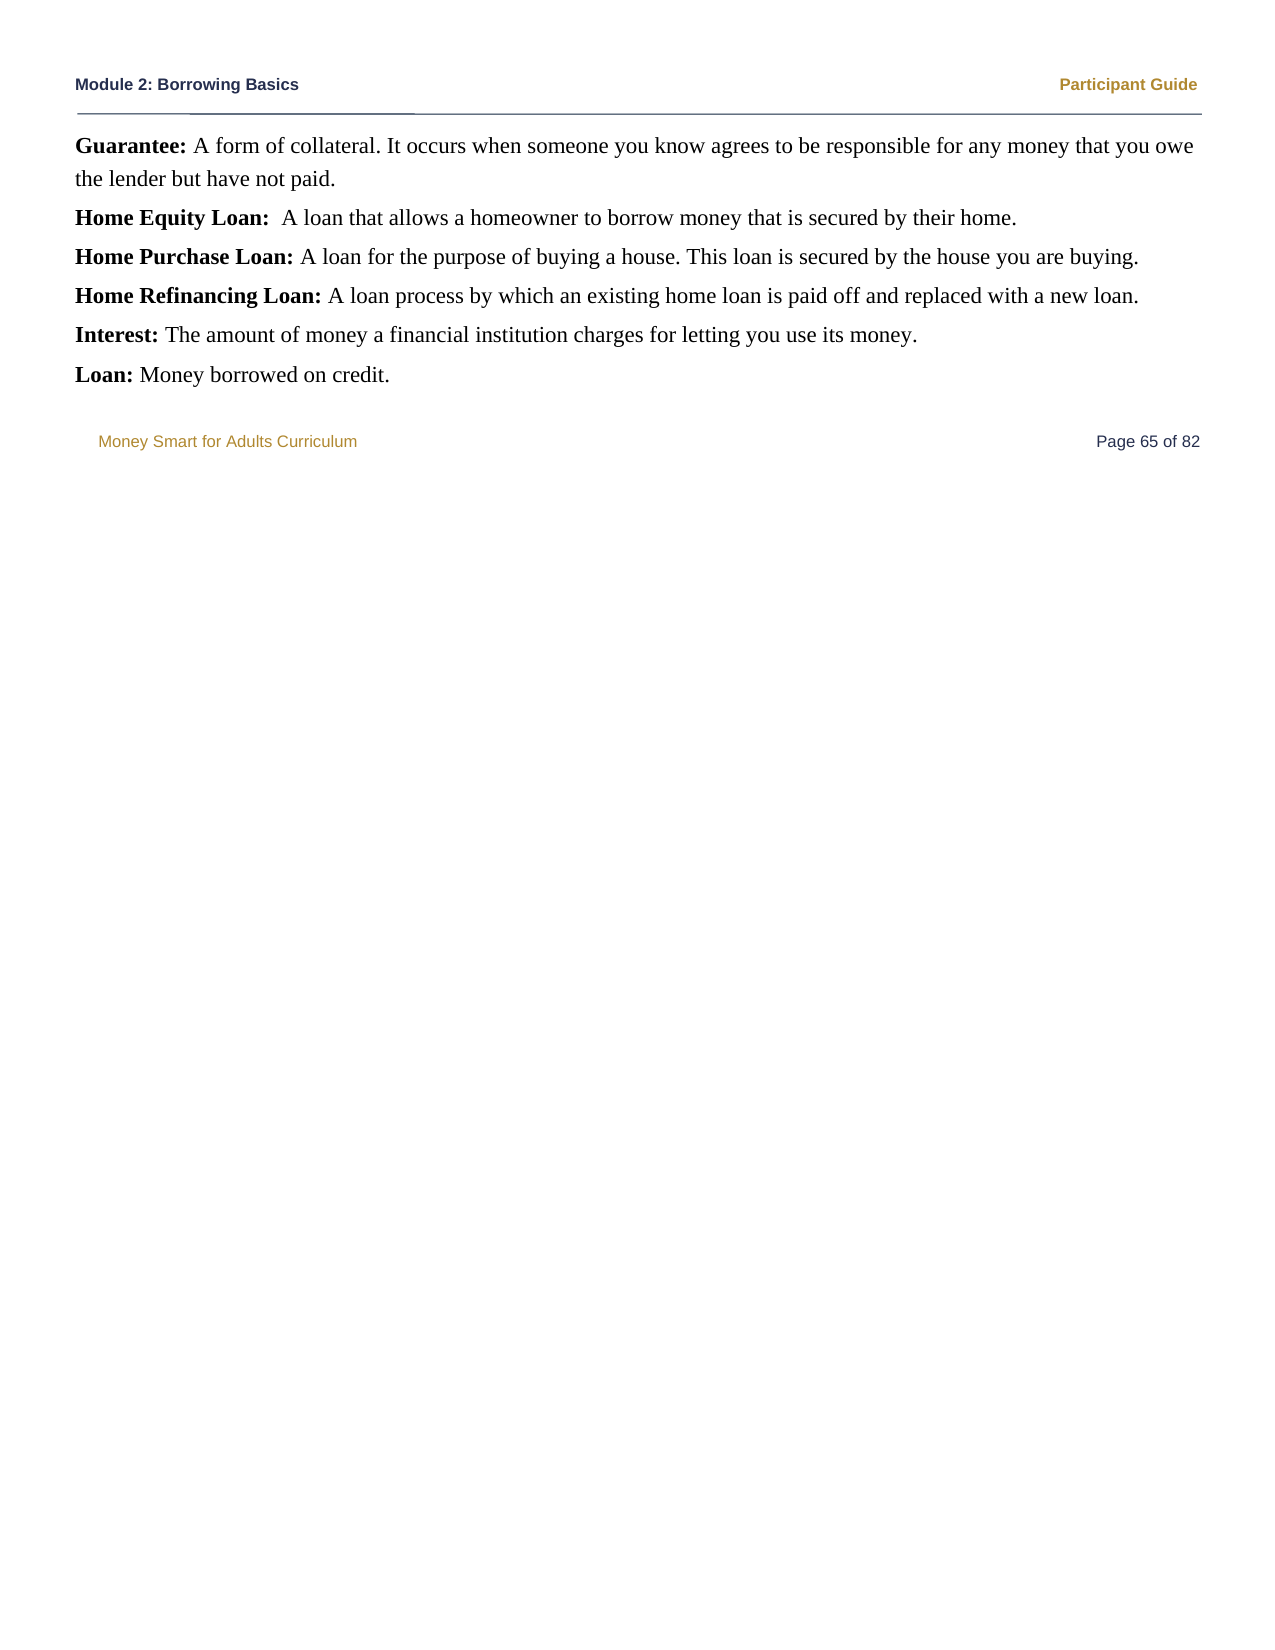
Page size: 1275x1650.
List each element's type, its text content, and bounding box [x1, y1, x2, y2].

text Home Equity Loan: A loan that allows a homeowner to borrow money that is secured by their home. [75, 204, 1200, 230]
text Guarantee: A form of collateral. It occurs when someone you know agrees to be responsible for any money that you owe the lender but have not paid. [75, 132, 1200, 191]
text Home Purchase Loan: A loan for the purpose of buying a house. This loan is secured by the house you are buying. [75, 243, 1200, 269]
text Loan: Money borrowed on credit. [75, 361, 1200, 387]
text Interest: The amount of money a financial institution charges for letting you use its money. [75, 321, 1200, 348]
picture [75, 0, 1201, 257]
text Home Refinancing Loan: A loan process by which an existing home loan is paid off and replaced with a new loan. [75, 282, 1200, 309]
